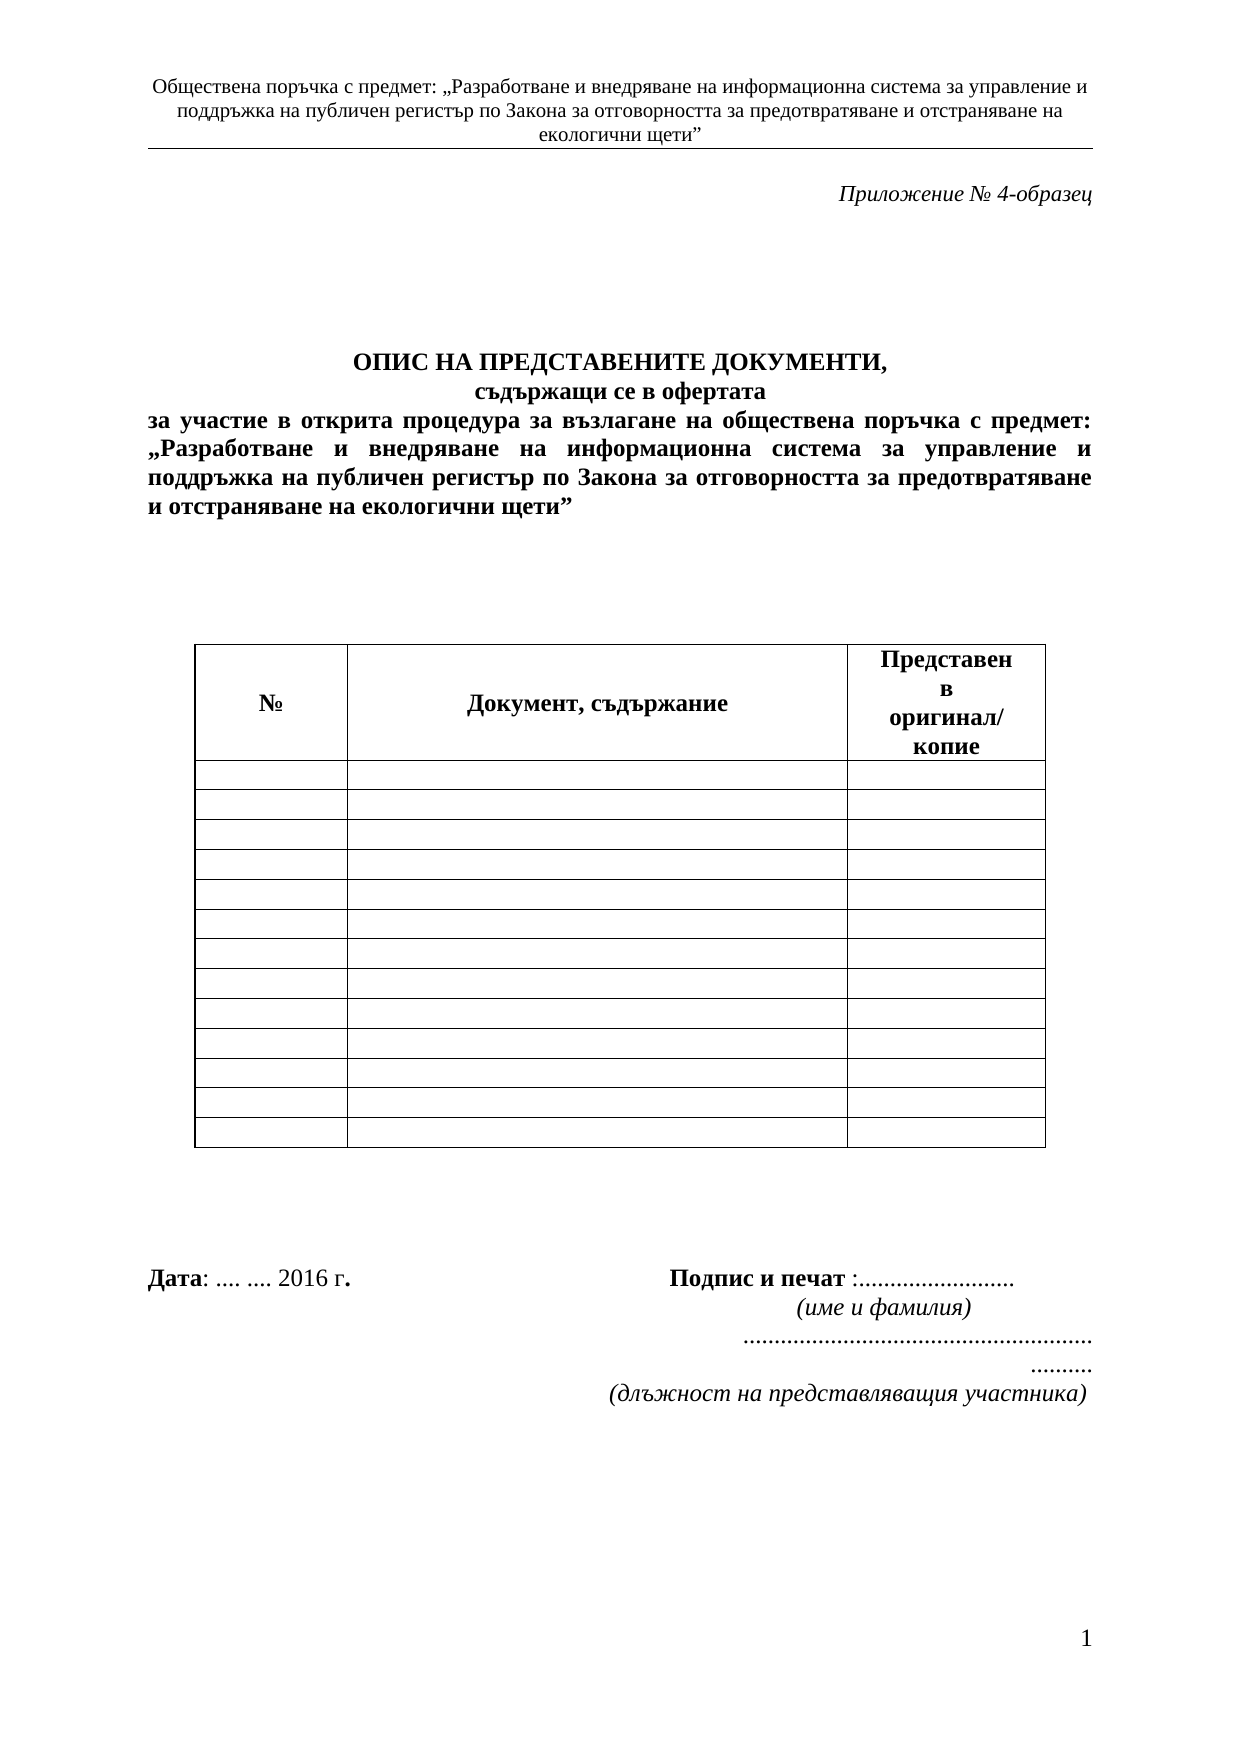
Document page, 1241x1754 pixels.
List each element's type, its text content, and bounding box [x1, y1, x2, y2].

table_cell [196, 880, 347, 908]
table_cell [848, 999, 1045, 1028]
table_cell [848, 880, 1045, 908]
table_cell [196, 1118, 347, 1147]
table_cell [848, 1088, 1045, 1117]
table_cell [348, 1059, 847, 1087]
table_cell [348, 761, 847, 789]
text (име и фамилия) [148, 1292, 1093, 1320]
table_header № [196, 645, 347, 759]
table_cell [196, 939, 347, 968]
table_cell [848, 1059, 1045, 1087]
table_cell [848, 1118, 1045, 1147]
table_cell [848, 761, 1045, 789]
table_cell [348, 880, 847, 908]
table_cell [848, 969, 1045, 998]
table_cell [196, 1088, 347, 1117]
table_cell [196, 969, 347, 998]
text Дата: .... .... 2016 г. Подпис и печат :......................... [148, 1263, 1093, 1292]
table_cell [848, 1029, 1045, 1057]
table_cell [196, 850, 347, 879]
table_cell [348, 999, 847, 1028]
table_cell [196, 790, 347, 819]
table_cell [196, 910, 347, 938]
table_header Представен в оригинал/копие [848, 645, 1045, 759]
table_cell [196, 1059, 347, 1087]
table_cell [348, 1088, 847, 1117]
table_cell [848, 850, 1045, 879]
text съдържащи се в офертата [148, 376, 1093, 405]
table_cell [848, 910, 1045, 938]
table_cell [348, 790, 847, 819]
text за участие в открита процедура за възлагане на обществена поръчка с предмет: „Разработване и внедряване на информационна система за управление и поддръжка на публичен регистър по Закона за отговорността за предотвратяване и отстраняване на екологични щети” [148, 405, 1093, 520]
table_cell [348, 820, 847, 849]
table_cell [348, 1029, 847, 1057]
table_cell [196, 761, 347, 789]
table_cell [848, 790, 1045, 819]
text (длъжност на представляващия участника) [148, 1378, 1093, 1407]
text .................................................................. [148, 1320, 1093, 1378]
table_cell [196, 1029, 347, 1057]
table_header Документ, съдържание [348, 645, 847, 759]
table_cell [348, 1118, 847, 1147]
table_cell [848, 820, 1045, 849]
text ОПИС НА ПРЕДСТАВЕНИТЕ ДОКУМЕНТИ, [148, 347, 1093, 376]
table_cell [196, 999, 347, 1028]
table_cell [348, 910, 847, 938]
table_cell [348, 939, 847, 968]
table_cell [348, 969, 847, 998]
table_cell [848, 939, 1045, 968]
table_cell [348, 850, 847, 879]
table_cell [196, 820, 347, 849]
